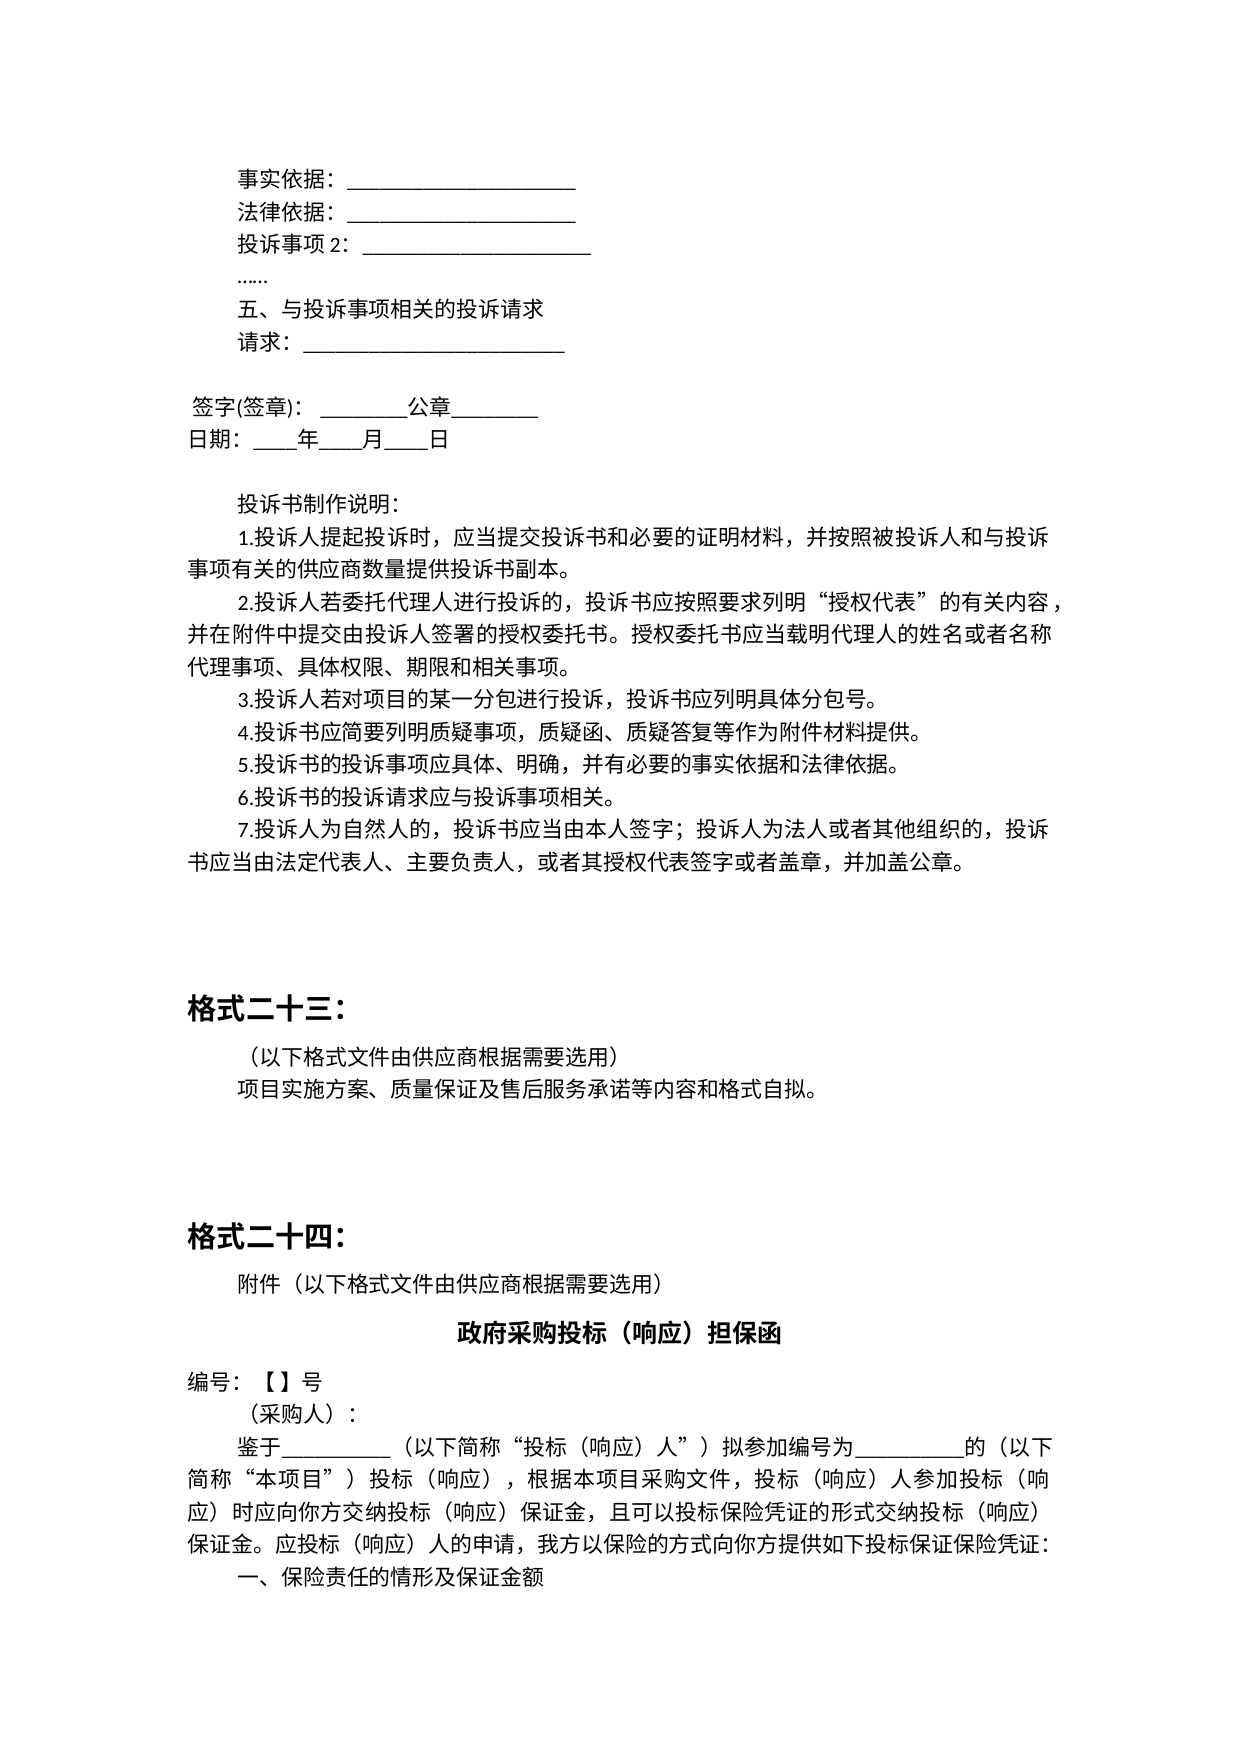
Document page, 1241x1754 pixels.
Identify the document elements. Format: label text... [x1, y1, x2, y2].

text 1.投诉人提起投诉时，应当提交投诉书和必要的证明材料，并按照被投诉人和与投诉事项有关的供应商数量提供投诉书副本。 [187, 519, 1053, 584]
text 格式二十四： [187, 1202, 1053, 1267]
text 政府采购投标（响应）担保函 [187, 1299, 1053, 1364]
text 7.投诉人为自然人的，投诉书应当由本人签字；投诉人为法人或者其他组织的，投诉书应当由法定代表人、主要负责人，或者其授权代表签字或者盖章，并加盖公章。 [187, 812, 1053, 877]
text 项目实施方案、质量保证及售后服务承诺等内容和格式自拟。 [187, 1072, 1053, 1104]
text 2.投诉人若委托代理人进行投诉的，投诉书应按照要求列明“授权代表”的有关内容，并在附件中提交由投诉人签署的授权委托书。授权委托书应当载明代理人的姓名或者名称、代理事项、具体权限、期限和相关事项。 [187, 584, 1053, 682]
text 格式二十三： [187, 974, 1053, 1039]
text （以下格式文件由供应商根据需要选用） [187, 1039, 1053, 1072]
text 6.投诉书的投诉请求应与投诉事项相关。 [187, 779, 1053, 812]
text 投诉事项2：_____________________ [187, 227, 1053, 259]
text 编号：【 】号 [187, 1364, 1053, 1397]
text 事实依据：_____________________ [187, 162, 1053, 194]
text 日期：____年____月____日 [187, 422, 1053, 454]
text 法律依据：_____________________ [187, 194, 1053, 227]
text （采购人）： [187, 1397, 1053, 1429]
text 5.投诉书的投诉事项应具体、明确，并有必要的事实依据和法律依据。 [187, 747, 1053, 779]
text 投诉书制作说明： [187, 487, 1053, 519]
text 一、保险责任的情形及保证金额 [187, 1559, 1053, 1592]
text 4.投诉书应简要列明质疑事项，质疑函、质疑答复等作为附件材料提供。 [187, 714, 1053, 747]
text 鉴于__________（以下简称“投标（响应）人”）拟参加编号为__________的（以下简称“本项目”）投标（响应），根据本项目采购文件，投标（响应）人参加投标（响应）时应向你方交纳投标（响应）保证金，且可以投标保险凭证的形式交纳投标（响应）保证金。应投标（响应）人的申请，我方以保险的方式向你方提供如下投标保证保险凭证： [187, 1429, 1053, 1559]
text 附件（以下格式文件由供应商根据需要选用） [187, 1267, 1053, 1299]
text …… [187, 259, 1053, 292]
text 请求：________________________ [187, 324, 1053, 357]
text 签字(签章)： ________公章________ [187, 389, 1053, 422]
text 3.投诉人若对项目的某一分包进行投诉，投诉书应列明具体分包号。 [187, 682, 1053, 714]
text 五、与投诉事项相关的投诉请求 [187, 292, 1053, 324]
